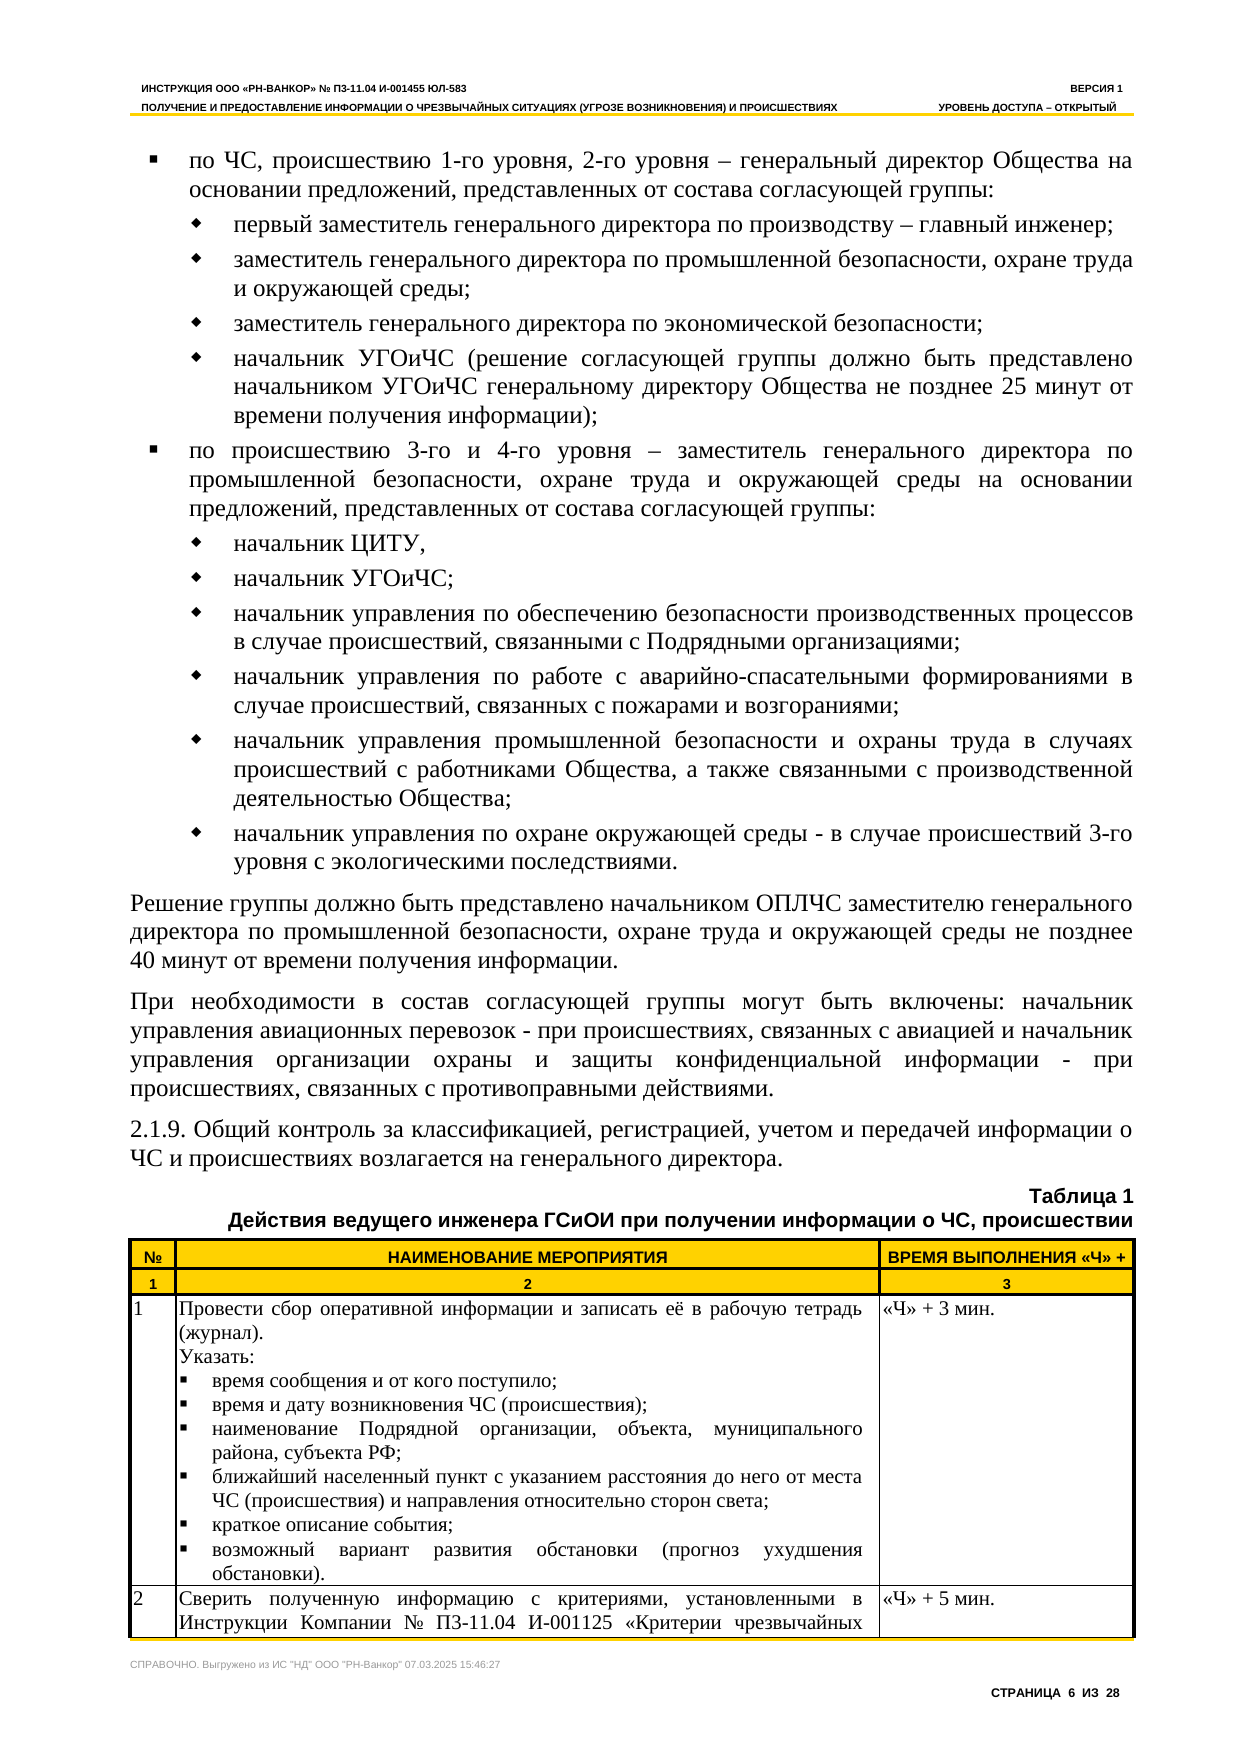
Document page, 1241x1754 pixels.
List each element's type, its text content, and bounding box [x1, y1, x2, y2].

text Таблица 1 [130, 1184, 1134, 1208]
list по происшествию 3-го и 4-го уровня – заместитель генерального директора по промышленной безопасности, охране труда и окружающей среды на основании предложений, представленных от состава согласующей группы: [148, 435, 1134, 521]
text При необходимости в состав согласующей группы могут быть включены: начальник управления авиационных перевозок - при происшествиях, связанных с авиацией и начальник управления организации охраны и защиты конфиденциальной информации - при происшествиях, связанных с противоправными действиями. [130, 986, 1134, 1101]
table_header НАИМЕНОВАНИЕ МЕРОПРИЯТИЯ [177, 1241, 878, 1267]
list заместитель генерального директора по экономической безопасности; [189, 308, 1134, 336]
list по ЧС, происшествию 1-го уровня, 2-го уровня – генеральный директор Общества на основании предложений, представленных от состава согласующей группы: [148, 145, 1134, 203]
list начальник управления по работе с аварийно-спасательными формированиями в случае происшествий, связанных с пожарами и возгораниями; [189, 661, 1134, 719]
table_header № [132, 1241, 174, 1267]
table_cell 1 [132, 1296, 175, 1584]
table_cell «Ч» + 3 мин. [880, 1296, 1132, 1584]
list начальник управления по охране окружающей среды - в случае происшествий 3-го уровня с экологическими последствиями. [189, 818, 1134, 875]
table_cell 3 [881, 1270, 1132, 1293]
list заместитель генерального директора по промышленной безопасности, охране труда и окружающей среды; [189, 244, 1134, 301]
table_cell 2 [132, 1586, 175, 1637]
table_cell Провести сбор оперативной информации и записать её в рабочую тетрадь (журнал). Указать: время сообщения и от кого поступило; время и дату возникновения ЧС (происшествия); наименование Подрядной организации, объекта, муниципального района, субъекта РФ; ближайший населенный пункт с указанием расстояния до него от места ЧС (происшествия) и направления относительно сторон света; краткое описание события; возможный вариант развития обстановки (прогноз ухудшения обстановки). [177, 1296, 879, 1584]
table_cell «Ч» + 5 мин. [880, 1586, 1132, 1637]
list начальник управления промышленной безопасности и охраны труда в случаях происшествий с работниками Общества, а также связанными с производственной деятельностью Общества; [189, 725, 1134, 811]
text Действия ведущего инженера ГСиОИ при получении информации о ЧС, происшествии [130, 1208, 1134, 1232]
list начальник ЦИТУ, [189, 528, 1134, 556]
list первый заместитель генерального директора по производству – главный инженер; [189, 209, 1134, 238]
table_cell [177, 1586, 879, 1637]
list начальник управления по обеспечению безопасности производственных процессов в случае происшествий, связанными с Подрядными организациями; [189, 598, 1134, 655]
text 2.1.9. Общий контроль за классификацией, регистрацией, учетом и передачей информации о ЧС и происшествиях возлагается на генерального директора. [130, 1114, 1134, 1171]
table_cell 1 [132, 1270, 174, 1293]
table_cell 2 [177, 1270, 878, 1293]
list начальник УГОиЧС (решение согласующей группы должно быть представлено начальником УГОиЧС генеральному директору Общества не позднее 25 минут от времени получения информации); [189, 343, 1134, 429]
list начальник УГОиЧС; [189, 563, 1134, 591]
text Решение группы должно быть представлено начальником ОПЛЧС заместителю генерального директора по промышленной безопасности, охране труда и окружающей среды не позднее 40 минут от времени получения информации. [130, 888, 1134, 974]
table_header ВРЕМЯ ВЫПОЛНЕНИЯ «Ч» + [881, 1241, 1132, 1267]
